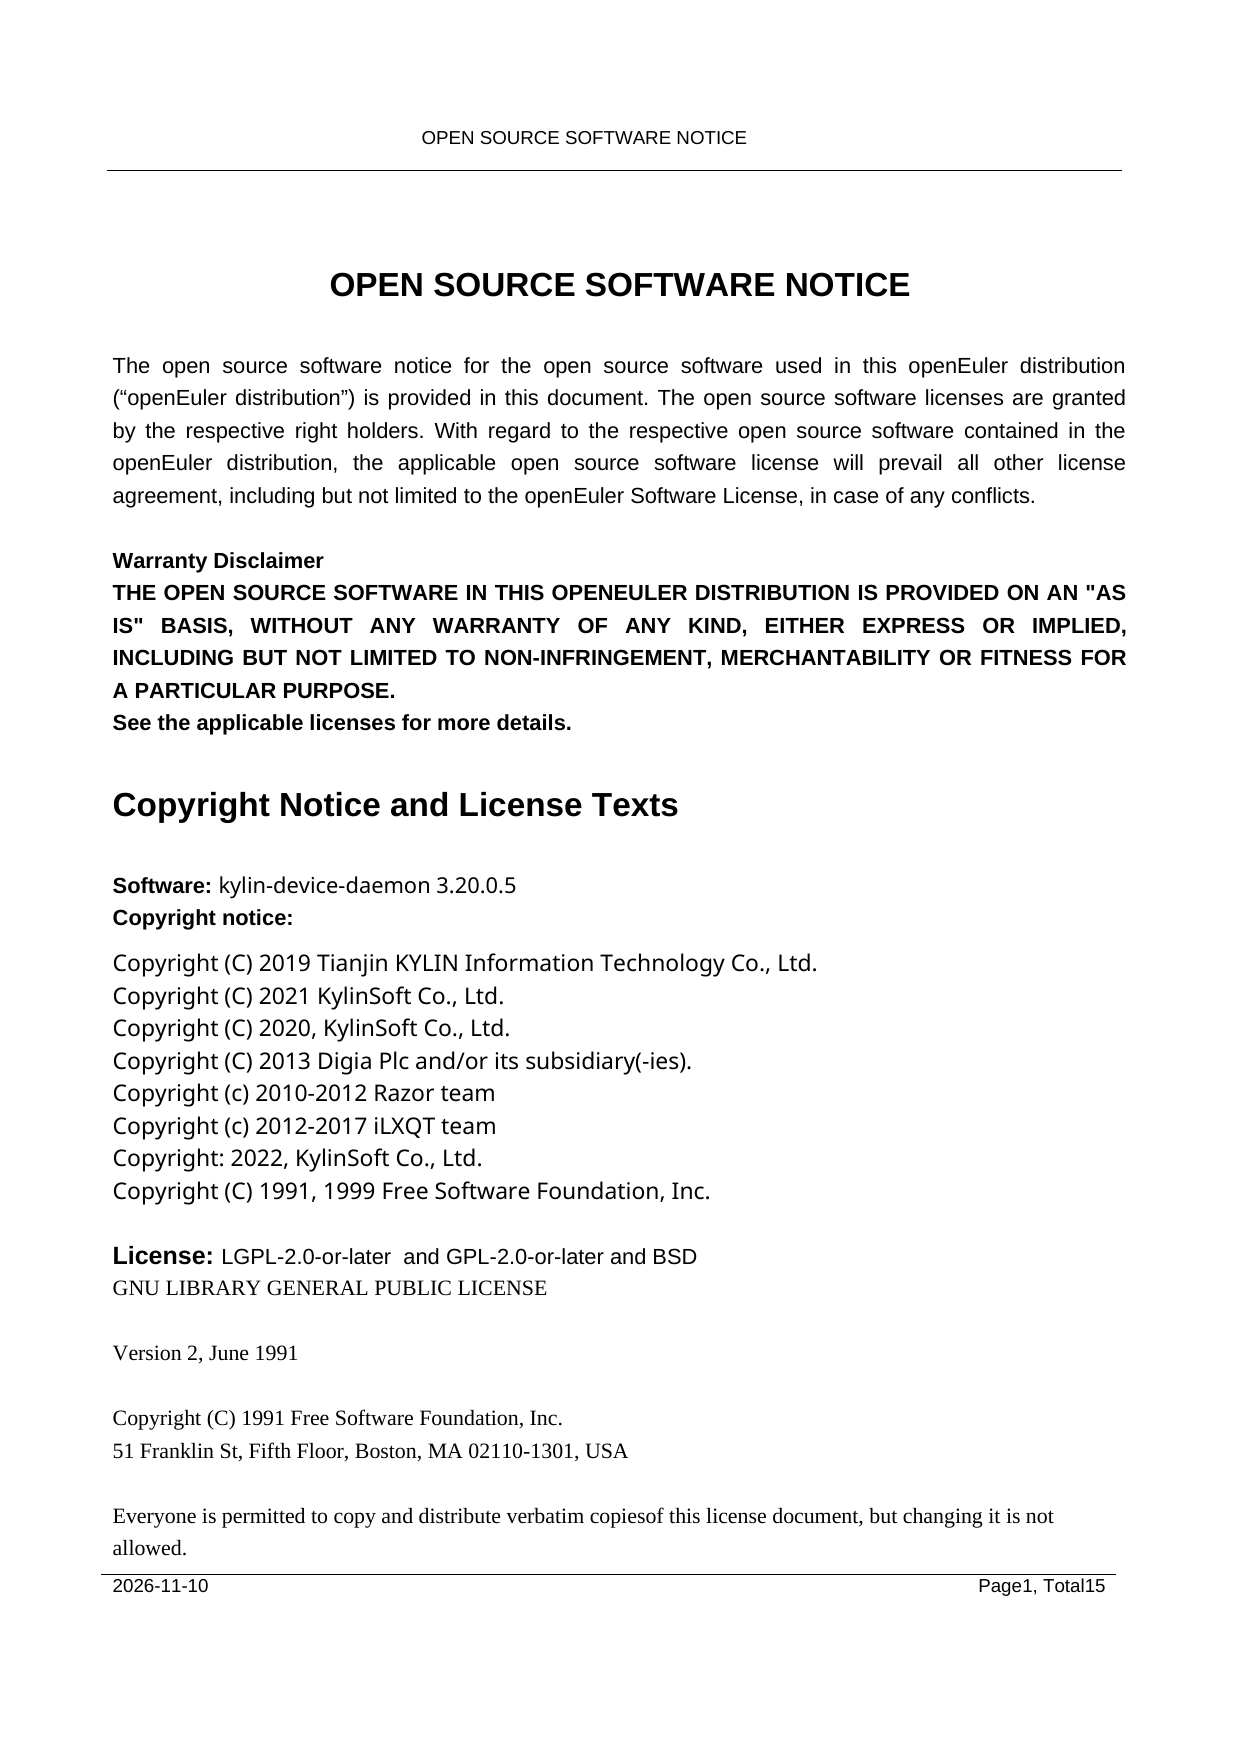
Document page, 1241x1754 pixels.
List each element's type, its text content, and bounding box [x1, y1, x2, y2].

text Everyone is permitted to copy and distribute verbatim copiesof this license document, but changing it is not allowed. [112, 1499, 1128, 1564]
text Copyright Notice and License Texts [112, 771, 1128, 836]
text Copyright (C) 1991, 1999 Free Software Foundation, Inc. [112, 1174, 1128, 1239]
text Copyright (C) 1991 Free Software Foundation, Inc. [112, 1402, 1128, 1434]
text Copyright: 2022, KylinSoft Co., Ltd. [112, 1142, 1128, 1174]
text The open source software notice for the open source software used in this openEuler distribution (“openEuler distribution”) is provided in this document. The open source software licenses are granted by the respective right holders. With regard to the respective open source software contained in the openEuler distribution, the applicable open source software license will prevail all other license agreement, including but not limited to the openEuler Software License, in case of any conflicts. [112, 349, 1128, 511]
text Copyright (C) 2013 Digia Plc and/or its subsidiary(-ies). [112, 1044, 1128, 1077]
text 51 Franklin St, Fifth Floor, Boston, MA 02110-1301, USA [112, 1434, 1128, 1467]
text Copyright (C) 2021 KylinSoft Co., Ltd. [112, 979, 1128, 1012]
text Copyright (c) 2010-2012 Razor team [112, 1077, 1128, 1109]
text Version 2, June 1991 [112, 1337, 1128, 1369]
text License: LGPL-2.0-or-later and GPL-2.0-or-later and BSD [112, 1239, 1128, 1272]
title Software: kylin-device-daemon 3.20.0.5 [112, 869, 1128, 901]
text Copyright (c) 2012-2017 iLXQT team [112, 1109, 1128, 1142]
text Warranty Disclaimer [112, 544, 1128, 576]
text Copyright (C) 2019 Tianjin KYLIN Information Technology Co., Ltd. [112, 947, 1128, 979]
text THE OPEN SOURCE SOFTWARE IN THIS OPENEULER DISTRIBUTION IS PROVIDED ON AN "AS IS" BASIS, WITHOUT ANY WARRANTY OF ANY KIND, EITHER EXPRESS OR IMPLIED, INCLUDING BUT NOT LIMITED TO NON-INFRINGEMENT, MERCHANTABILITY OR FITNESS FOR A PARTICULAR PURPOSE. See the applicable licenses for more details. [112, 576, 1128, 739]
text OPEN SOURCE SOFTWARE NOTICE [112, 251, 1128, 316]
text GNU LIBRARY GENERAL PUBLIC LICENSE [112, 1272, 1128, 1304]
text Copyright notice: [112, 901, 1128, 934]
text Copyright (C) 2020, KylinSoft Co., Ltd. [112, 1012, 1128, 1044]
